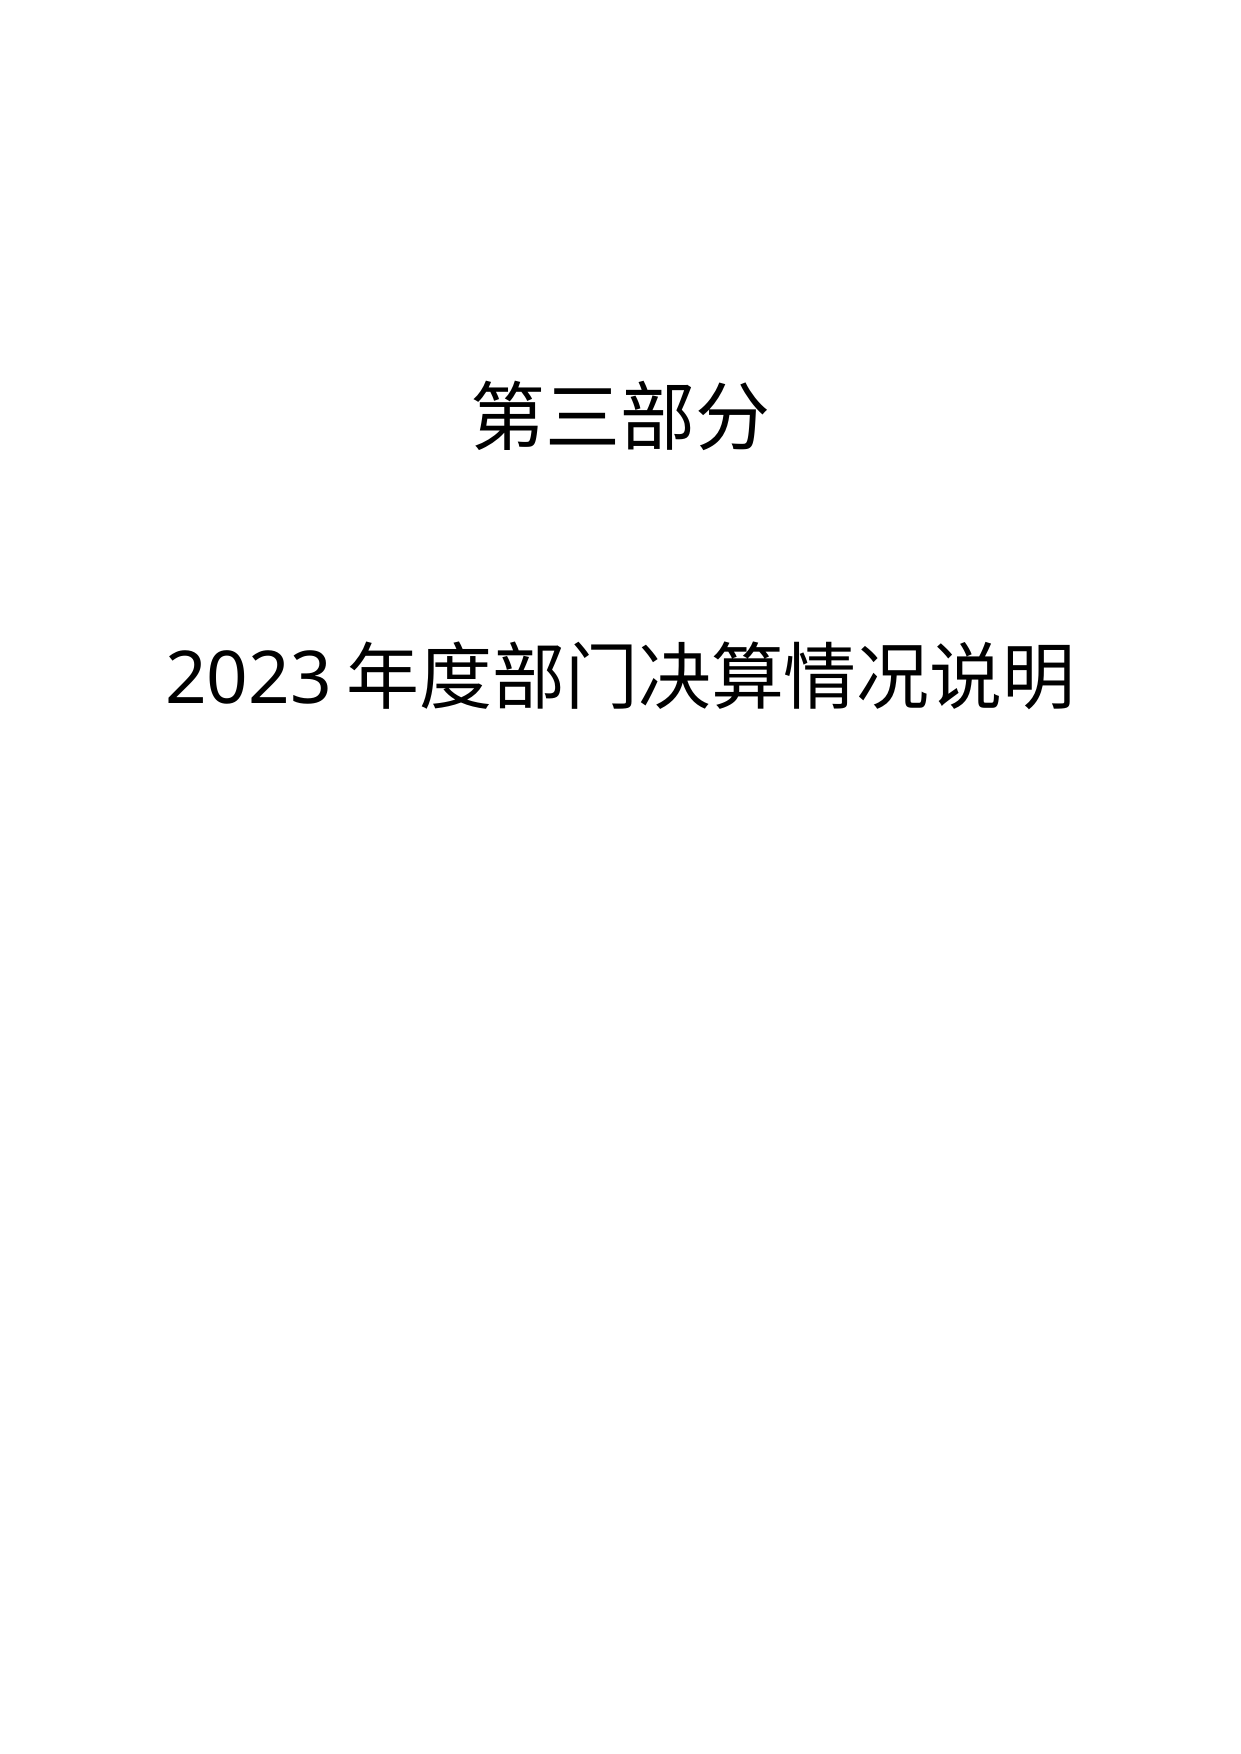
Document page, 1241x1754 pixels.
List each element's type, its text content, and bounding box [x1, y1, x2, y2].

text 2023年度部门决算情况说明 [122, 607, 1118, 737]
text 第三部分 [122, 347, 1118, 477]
